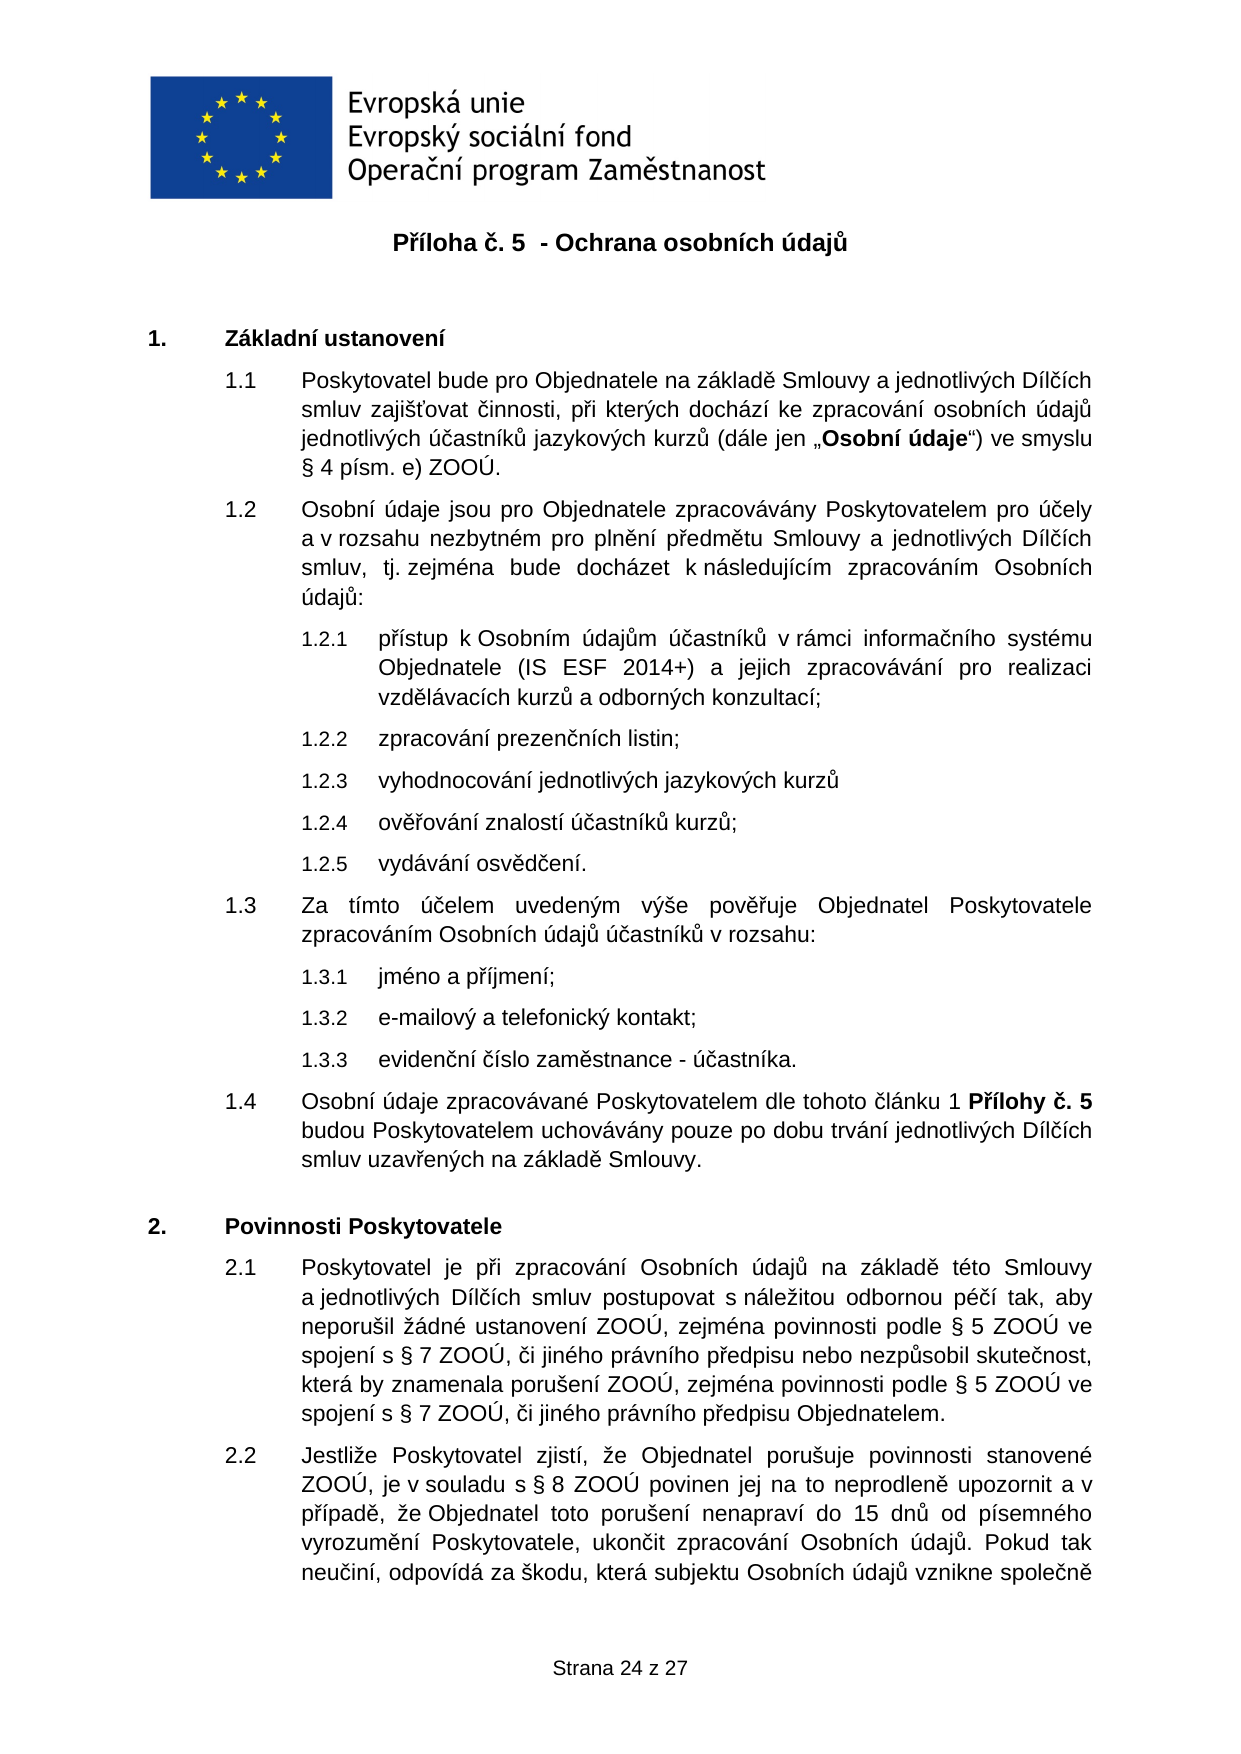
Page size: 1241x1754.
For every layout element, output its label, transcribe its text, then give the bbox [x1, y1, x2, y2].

text Povinnosti Poskytovatele [148, 1211, 1092, 1240]
text Poskytovatel bude pro Objednatele na základě Smlouvy a jednotlivých Dílčích smluv zajišťovat činnosti, při kterých dochází ke zpracování osobních údajů jednotlivých účastníků jazykových kurzů (dále jen „Osobní údaje“) ve smyslu § 4 písm. e) ZOOÚ. [224, 365, 1092, 482]
list zpracování prezenčních listin; [301, 723, 1092, 752]
list vyhodnocování jednotlivých jazykových kurzů [301, 765, 1092, 794]
text Příloha č. 5 - Ochrana osobních údajů [148, 227, 1092, 257]
text Osobní údaje jsou pro Objednatele zpracovávány Poskytovatelem pro účely a v rozsahu nezbytném pro plnění předmětu Smlouvy a jednotlivých Dílčích smluv, tj. zejména bude docházet k následujícím zpracováním Osobních údajů: [224, 494, 1092, 611]
list jméno a příjmení; [301, 961, 1092, 990]
text Osobní údaje zpracovávané Poskytovatelem dle tohoto článku 1 Přílohy č. 5 budou Poskytovatelem uchovávány pouze po dobu trvání jednotlivých Dílčích smluv uzavřených na základě Smlouvy. [224, 1086, 1092, 1173]
picture [147, 73, 766, 202]
text Základní ustanovení [148, 323, 1092, 352]
list evidenční číslo zaměstnance - účastníka. [301, 1044, 1092, 1073]
list ověřování znalostí účastníků kurzů; [301, 807, 1092, 836]
list e-mailový a telefonický kontakt; [301, 1002, 1092, 1032]
text Poskytovatel je při zpracování Osobních údajů na základě této Smlouvy a jednotlivých Dílčích smluv postupovat s náležitou odbornou péčí tak, aby neporušil žádné ustanovení ZOOÚ, zejména povinnosti podle § 5 ZOOÚ ve spojení s § 7 ZOOÚ, či jiného právního předpisu nebo nezpůsobil skutečnost, která by znamenala porušení ZOOÚ, zejména povinnosti podle § 5 ZOOÚ ve spojení s § 7 ZOOÚ, či jiného právního předpisu Objednatelem. [224, 1252, 1092, 1427]
text Za tímto účelem uvedeným výše pověřuje Objednatel Poskytovatele zpracováním Osobních údajů účastníků v rozsahu: [224, 890, 1092, 948]
list přístup k Osobním údajům účastníků v rámci informačního systému Objednatele (IS ESF 2014+) a jejich zpracovávání pro realizaci vzdělávacích kurzů a odborných konzultací; [301, 623, 1092, 711]
list vydávání osvědčení. [301, 848, 1092, 877]
